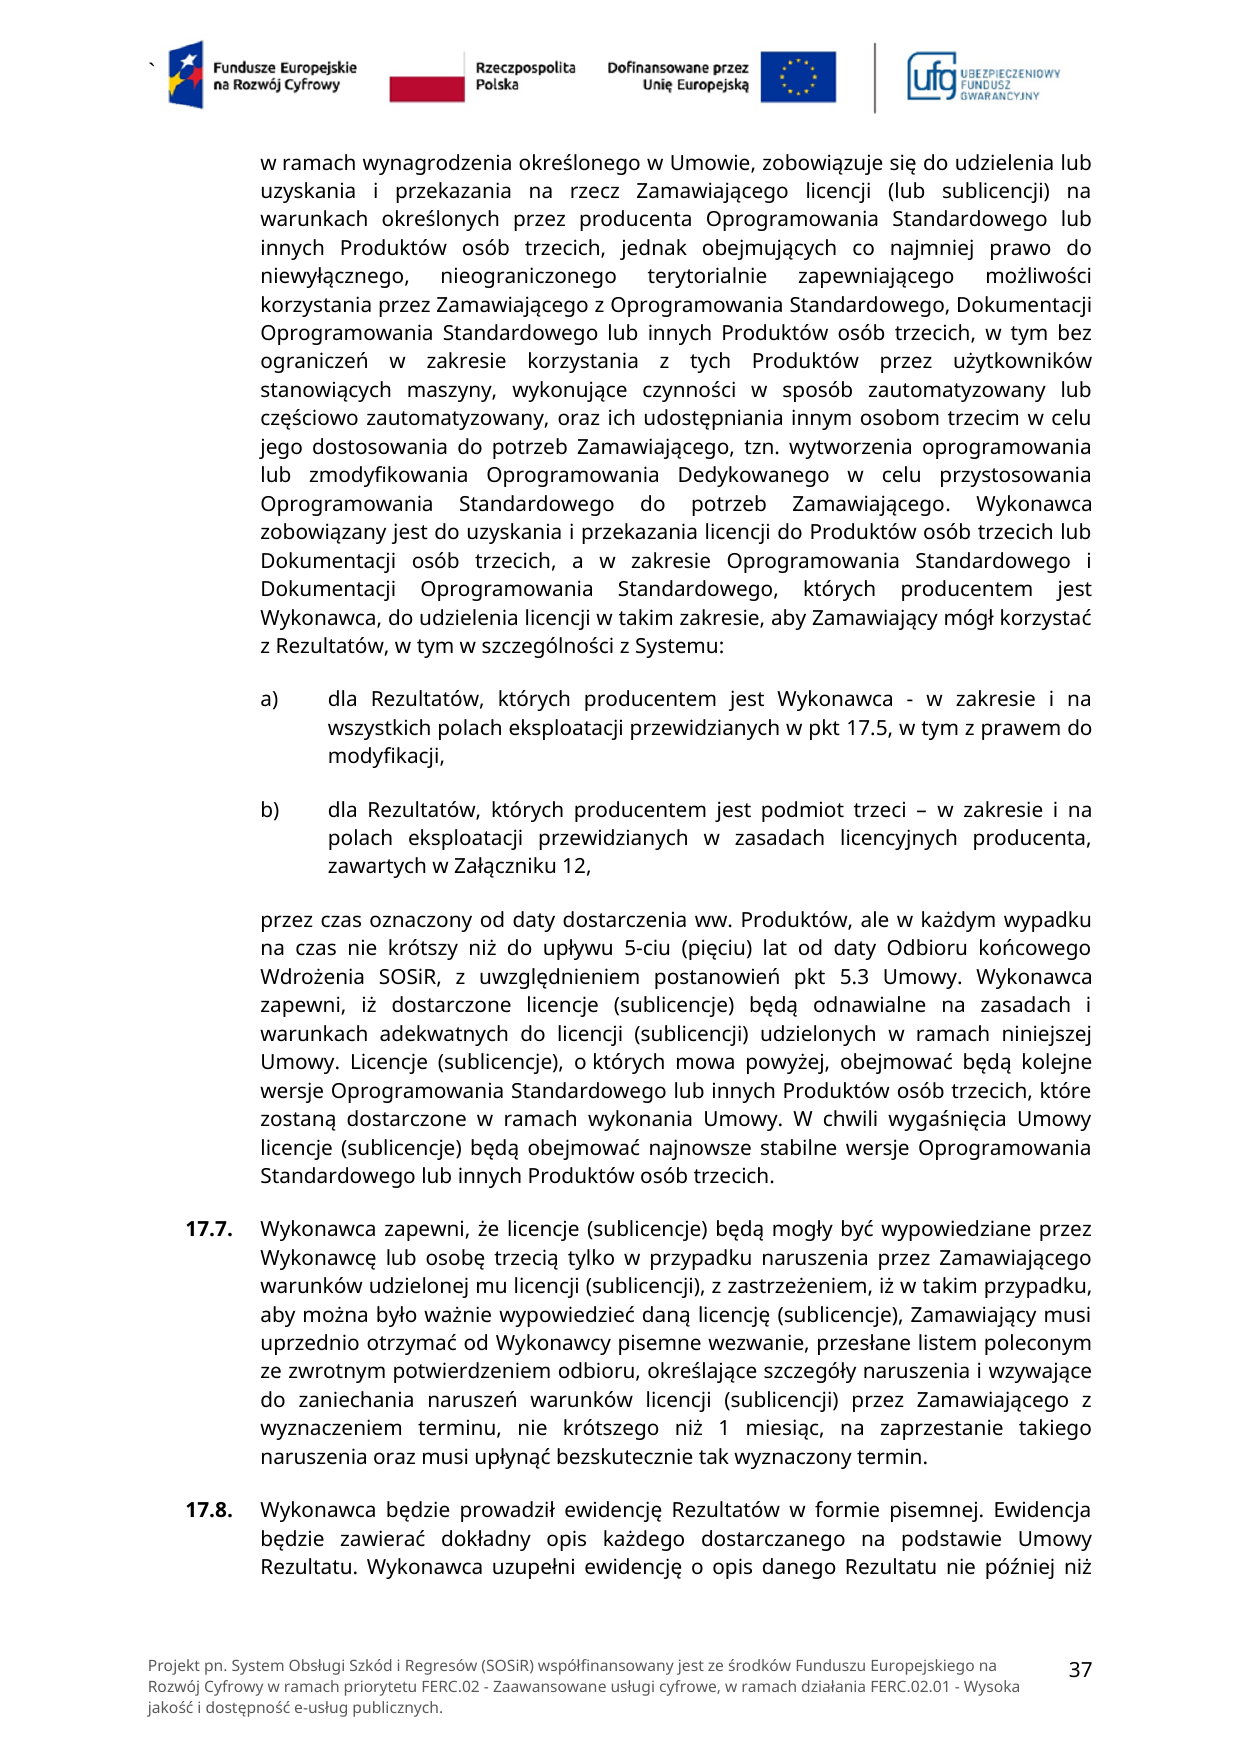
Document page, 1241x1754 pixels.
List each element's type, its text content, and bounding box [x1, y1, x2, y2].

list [185, 148, 1093, 659]
picture [147, 21, 1093, 130]
list dla Rezultatów, których producentem jest podmiot trzeci – w zakresie i na polach eksploatacji przewidzianych w zasadach licencyjnych producenta, zawartych w Załączniku 12, [260, 795, 1093, 880]
list dla Rezultatów, których producentem jest Wykonawca - w zakresie i na wszystkich polach eksploatacji przewidzianych w pkt 17.5, w tym z prawem do modyfikacji, [260, 684, 1093, 770]
text przez czas oznaczony od daty dostarczenia ww. Produktów, ale w każdym wypadku na czas nie krótszy niż do upływu 5-ciu (pięciu) lat od daty Odbioru końcowego Wdrożenia SOSiR, z uwzględnieniem postanowień pkt 5.3 Umowy. Wykonawca zapewni, iż dostarczone licencje (sublicencje) będą odnawialne na zasadach i warunkach adekwatnych do licencji (sublicencji) udzielonych w ramach niniejszej Umowy. Licencje (sublicencje), o których mowa powyżej, obejmować będą kolejne wersje Oprogramowania Standardowego lub innych Produktów osób trzecich, które zostaną dostarczone w ramach wykonania Umowy. W chwili wygaśnięcia Umowy licencje (sublicencje) będą obejmować najnowsze stabilne wersje Oprogramowania Standardowego lub innych Produktów osób trzecich. [260, 905, 1093, 1189]
list Wykonawca zapewni, że licencje (sublicencje) będą mogły być wypowiedziane przez Wykonawcę lub osobę trzecią tylko w przypadku naruszenia przez Zamawiającego warunków udzielonej mu licencji (sublicencji), z zastrzeżeniem, iż w takim przypadku, aby można było ważnie wypowiedzieć daną licencję (sublicencje), Zamawiający musi uprzednio otrzymać od Wykonawcy pisemne wezwanie, przesłane listem poleconym ze zwrotnym potwierdzeniem odbioru, określające szczegóły naruszenia i wzywające do zaniechania naruszeń warunków licencji (sublicencji) przez Zamawiającego z wyznaczeniem terminu, nie krótszego niż 1 miesiąc, na zaprzestanie takiego naruszenia oraz musi upłynąć bezskutecznie tak wyznaczony termin. [185, 1214, 1093, 1470]
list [185, 1495, 1093, 1581]
